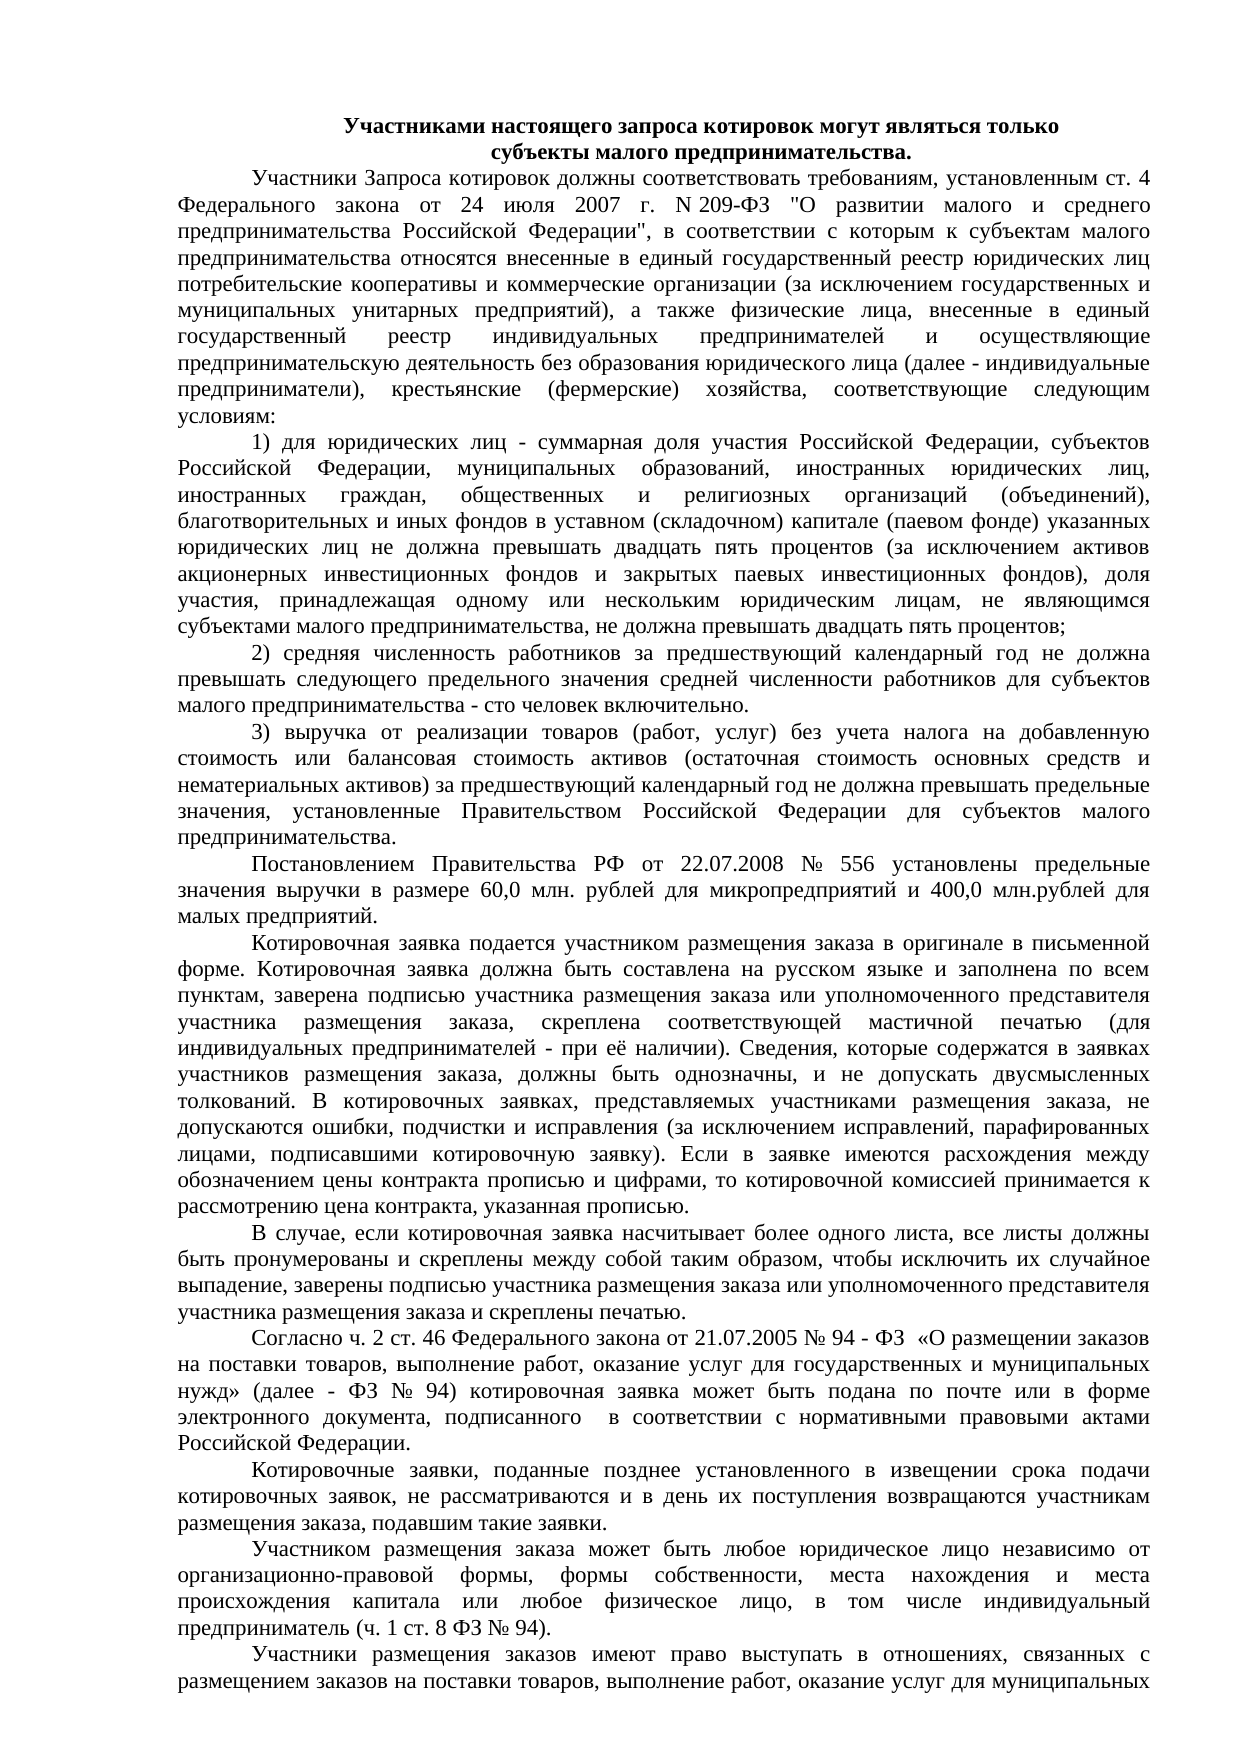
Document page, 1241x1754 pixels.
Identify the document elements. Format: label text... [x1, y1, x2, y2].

text 3) выручка от реализации товаров (работ, услуг) без учета налога на добавленную стоимость или балансовая стоимость активов (остаточная стоимость основных средств и нематериальных активов) за предшествующий календарный год не должна превышать предельные значения, установленные Правительством Российской Федерации для субъектов малого предпринимательства. [177, 718, 1152, 850]
title Согласно ч. 2 ст. 46 Федерального закона от 21.07.2005 № 94 - ФЗ «О размещении заказов на поставки товаров, выполнение работ, оказание услуг для государственных и муниципальных нужд» (далее - ФЗ № 94) котировочная заявка может быть подана по почте или в форме электронного документа, подписанного в соответствии с нормативными правовыми актами Российской Федерации. [177, 1324, 1152, 1456]
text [177, 1640, 1152, 1693]
text Участниками настоящего запроса котировок могут являться только [177, 112, 1152, 138]
text Участники Запроса котировок должны соответствовать требованиям, установленным ст. 4 Федерального закона от 24 июля 2007 г. N 209-ФЗ "О развитии малого и среднего предпринимательства Российской Федерации", в соответствии с которым к субъектам малого предпринимательства относятся внесенные в единый государственный реестр юридических лиц потребительские кооперативы и коммерческие организации (за исключением государственных и муниципальных унитарных предприятий), а также физические лица, внесенные в единый государственный реестр индивидуальных предпринимателей и осуществляющие предпринимательскую деятельность без образования юридического лица (далее - индивидуальные предприниматели), крестьянские (фермерские) хозяйства, соответствующие следующим условиям: [177, 164, 1152, 428]
text Участником размещения заказа может быть любое юридическое лицо независимо от организационно-правовой формы, формы собственности, места нахождения и места происхождения капитала или любое физическое лицо, в том числе индивидуальный предприниматель (ч. 1 ст. 8 ФЗ № 94). [177, 1535, 1152, 1640]
text Котировочная заявка подается участником размещения заказа в оригинале в письменной форме. Котировочная заявка должна быть составлена на русском языке и заполнена по всем пунктам, заверена подписью участника размещения заказа или уполномоченного представителя участника размещения заказа, скреплена соответствующей мастичной печатью (для индивидуальных предпринимателей - при её наличии). Сведения, которые содержатся в заявках участников размещения заказа, должны быть однозначны, и не допускать двусмысленных толкований. В котировочных заявках, представляемых участниками размещения заказа, не допускаются ошибки, подчистки и исправления (за исключением исправлений, парафированных лицами, подписавшими котировочную заявку). Если в заявке имеются расхождения между обозначением цены контракта прописью и цифрами, то котировочной комиссией принимается к рассмотрению цена контракта, указанная прописью. [177, 929, 1152, 1219]
title Котировочные заявки, поданные позднее установленного в извещении срока подачи котировочных заявок, не рассматриваются и в день их поступления возвращаются участникам размещения заказа, подавшим такие заявки. [177, 1456, 1152, 1535]
text 1) для юридических лиц - суммарная доля участия Российской Федерации, субъектов Российской Федерации, муниципальных образований, иностранных юридических лиц, иностранных граждан, общественных и религиозных организаций (объединений), благотворительных и иных фондов в уставном (складочном) капитале (паевом фонде) указанных юридических лиц не должна превышать двадцать пять процентов (за исключением активов акционерных инвестиционных фондов и закрытых паевых инвестиционных фондов), доля участия, принадлежащая одному или нескольким юридическим лицам, не являющимся субъектами малого предпринимательства, не должна превышать двадцать пять процентов; [177, 428, 1152, 639]
text В случае, если котировочная заявка насчитывает более одного листа, все листы должны быть пронумерованы и скреплены между собой таким образом, чтобы исключить их случайное выпадение, заверены подписью участника размещения заказа или уполномоченного представителя участника размещения заказа и скреплены печатью. [177, 1219, 1152, 1324]
text субъекты малого предпринимательства. [177, 138, 1152, 164]
text Постановлением Правительства РФ от 22.07.2008 № 556 установлены предельные значения выручки в размере 60,0 млн. рублей для микропредприятий и 400,0 млн.рублей для малых предприятий. [177, 850, 1152, 929]
text 2) средняя численность работников за предшествующий календарный год не должна превышать следующего предельного значения средней численности работников для субъектов малого предпринимательства - сто человек включительно. [177, 639, 1152, 718]
